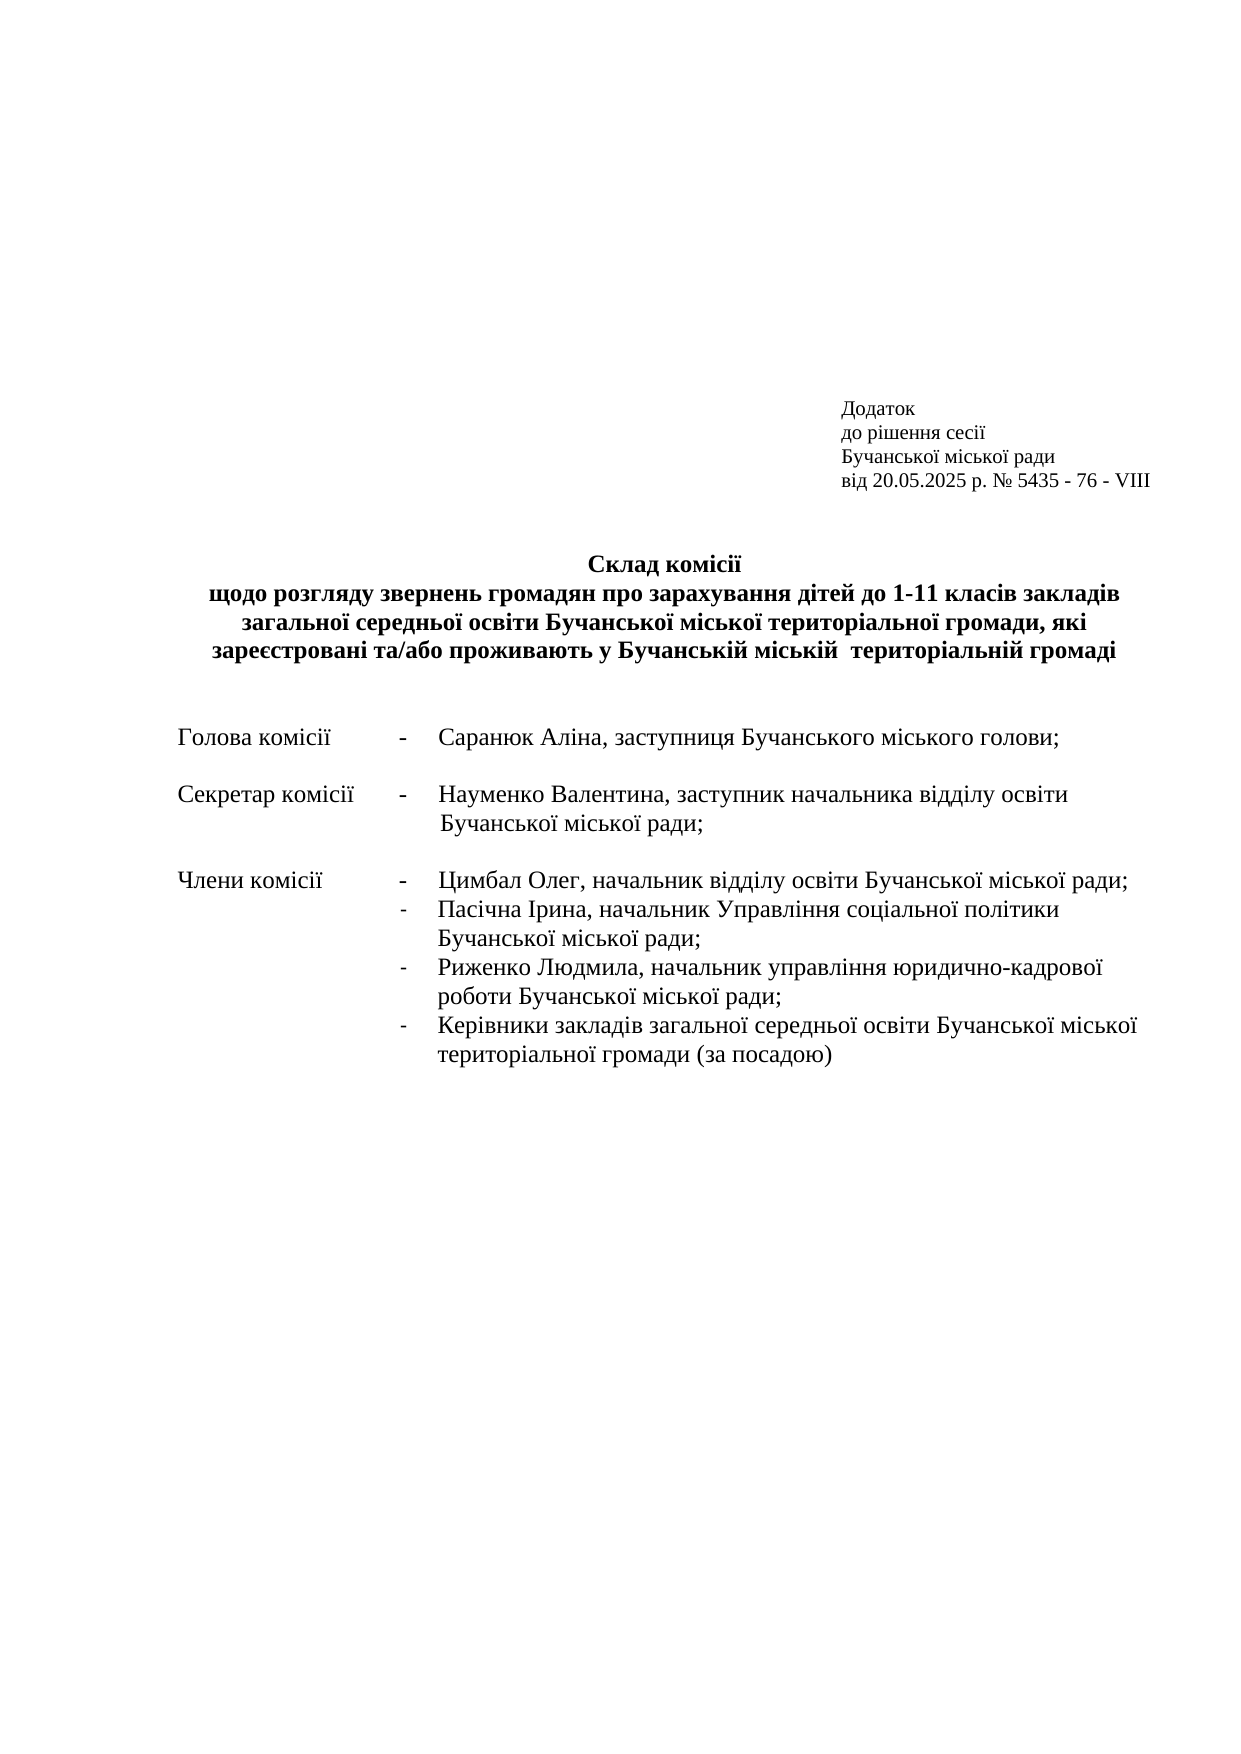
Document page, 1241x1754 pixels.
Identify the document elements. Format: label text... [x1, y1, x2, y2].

text Склад комісії [177, 549, 1152, 578]
text Бучанської міської ради [841, 444, 1152, 468]
list Пасічна Ірина, начальник Управління соціальної політики Бучанської міської ради; [400, 894, 1152, 952]
list Риженко Людмила, начальник управління юридично-кадрової роботи Бучанської міської ради; [400, 952, 1152, 1010]
text Голова комісії - Саранюк Аліна, заступниця Бучанського міського голови; [177, 722, 1152, 751]
text від 20.05.2025 р. № 5435 - 76 - VІII [841, 468, 1152, 492]
text Секретар комісії - Науменко Валентина, заступник начальника відділу освіти [177, 779, 1152, 808]
text щодо розгляду звернень громадян про зарахування дітей до 1-11 класів закладів загальної середньої освіти Бучанської міської територіальної громади, які зареєстровані та/або проживають у Бучанській міській територіальній громаді [177, 578, 1152, 664]
text Члени комісії - Цимбал Олег, начальник відділу освіти Бучанської міської ради; [177, 866, 1152, 894]
text Додаток [841, 396, 1152, 420]
text Бучанської міської ради; [177, 808, 1152, 837]
list Керівники закладів загальної середньої освіти Бучанської міської територіальної громади (за посадою) [400, 1010, 1152, 1068]
text до рішення сесії [841, 420, 1152, 444]
